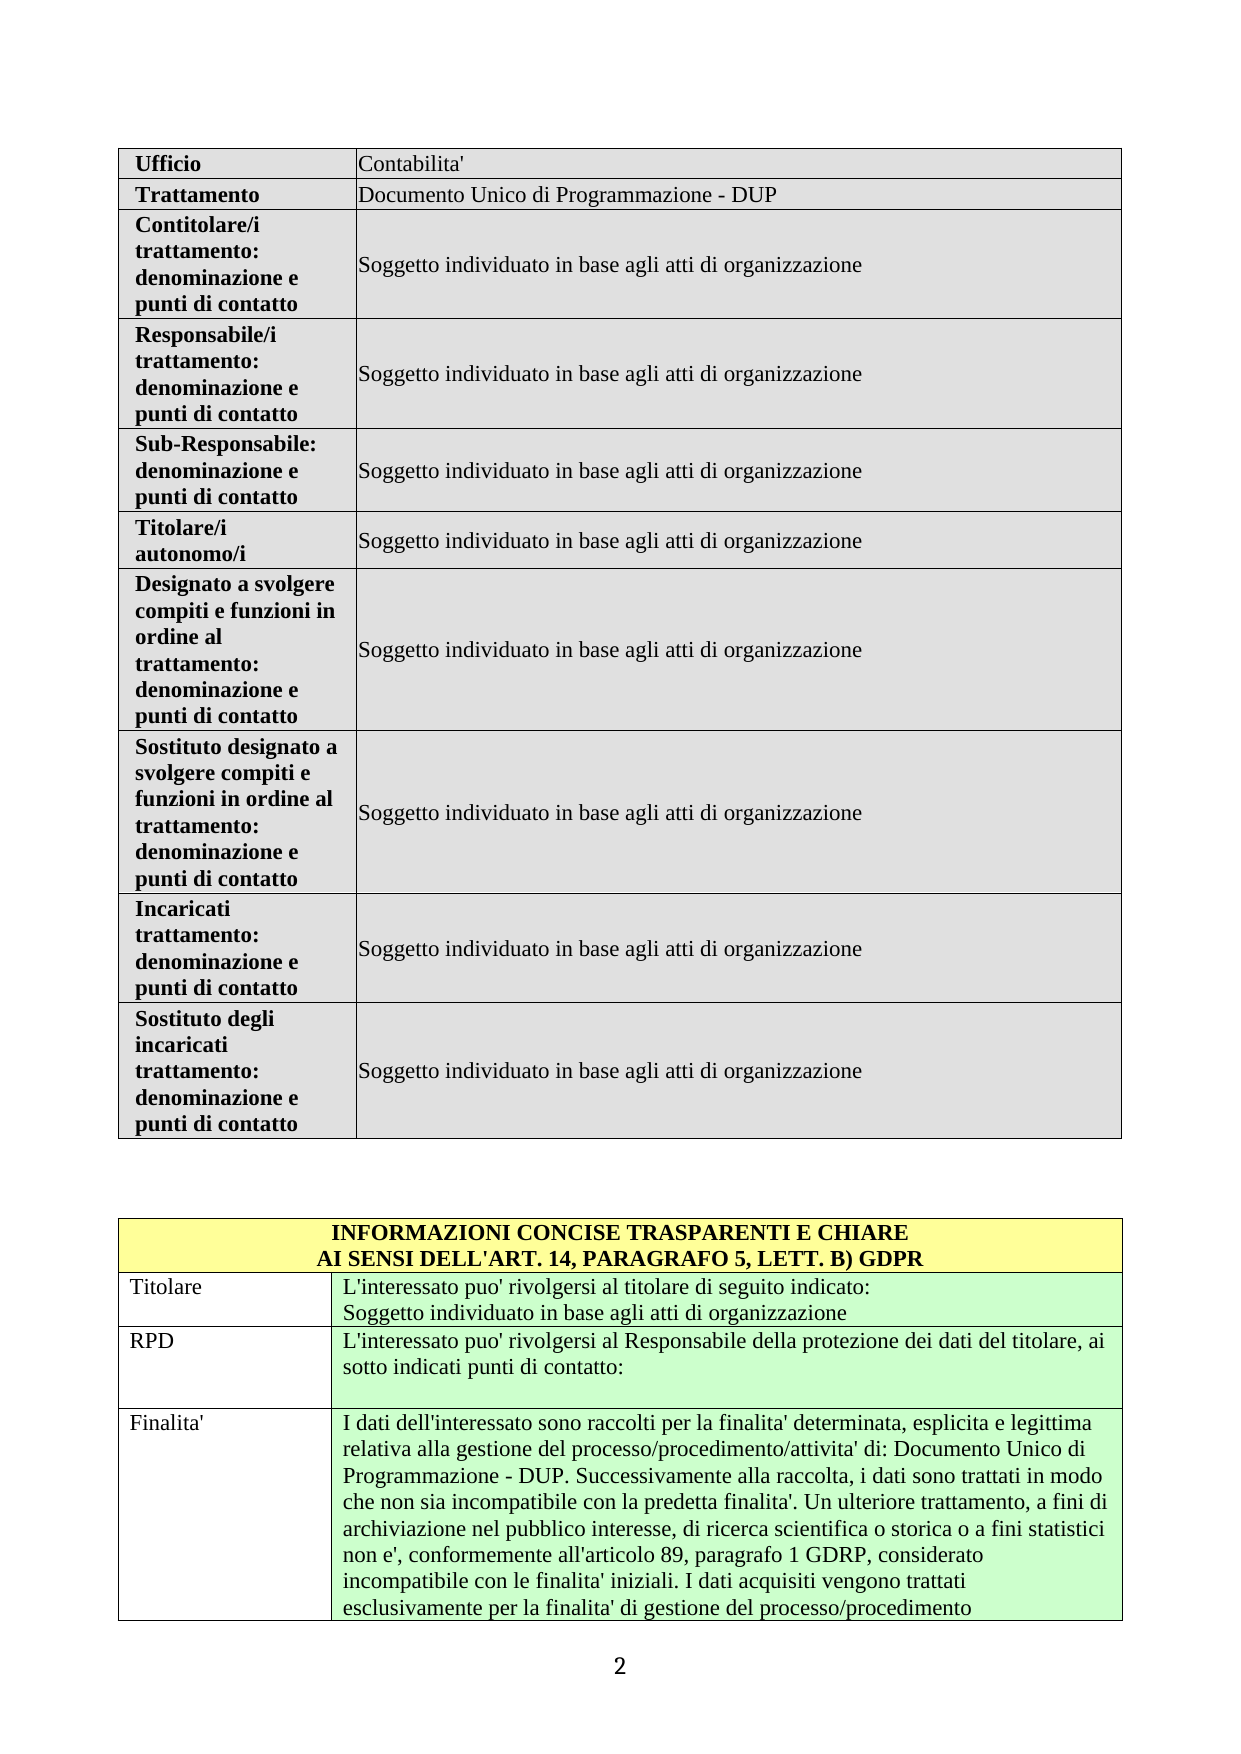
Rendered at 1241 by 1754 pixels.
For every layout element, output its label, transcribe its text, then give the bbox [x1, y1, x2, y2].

table_cell Contabilita' [357, 149, 1121, 178]
table_cell L'interessato puo' rivolgersi al titolare di seguito indicato: Soggetto individuato in base agli atti di organizzazione [332, 1273, 1122, 1326]
table_cell Ufficio [119, 149, 356, 178]
table_cell Designato a svolgere compiti e funzioni in ordine al trattamento: denominazione e punti di contatto [119, 569, 356, 730]
table_cell Soggetto individuato in base agli atti di organizzazione [357, 731, 1121, 892]
table_cell Soggetto individuato in base agli atti di organizzazione [357, 429, 1121, 511]
table_cell Titolare [119, 1273, 331, 1326]
table_cell Trattamento [119, 179, 356, 209]
table_cell Documento Unico di Programmazione - DUP [357, 179, 1121, 209]
table_cell RPD [119, 1327, 331, 1408]
table_cell Soggetto individuato in base agli atti di organizzazione [357, 512, 1121, 568]
table_cell L'interessato puo' rivolgersi al Responsabile della protezione dei dati del titolare, ai sotto indicati punti di contatto: [332, 1327, 1122, 1408]
table_cell Sostituto degli incaricati trattamento: denominazione e punti di contatto [119, 1003, 356, 1138]
table_cell Responsabile/i trattamento: denominazione e punti di contatto [119, 319, 356, 428]
table_cell Soggetto individuato in base agli atti di organizzazione [357, 210, 1121, 318]
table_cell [332, 1409, 1122, 1620]
table_cell Soggetto individuato in base agli atti di organizzazione [357, 569, 1121, 730]
table_cell Titolare/i autonomo/i [119, 512, 356, 568]
table_cell Soggetto individuato in base agli atti di organizzazione [357, 319, 1121, 428]
table_header INFORMAZIONI CONCISE TRASPARENTI E CHIARE AI SENSI DELL'ART. 14, PARAGRAFO 5, LETT. B) GDPR [119, 1219, 1122, 1272]
table_cell Contitolare/i trattamento: denominazione e punti di contatto [119, 210, 356, 318]
table_cell Soggetto individuato in base agli atti di organizzazione [357, 894, 1121, 1002]
table_cell Finalita' [119, 1409, 331, 1620]
table_cell Sub-Responsabile: denominazione e punti di contatto [119, 429, 356, 511]
table_cell Sostituto designato a svolgere compiti e funzioni in ordine al trattamento: denominazione e punti di contatto [119, 731, 356, 892]
table_cell Soggetto individuato in base agli atti di organizzazione [357, 1003, 1121, 1138]
table_cell Incaricati trattamento: denominazione e punti di contatto [119, 894, 356, 1002]
